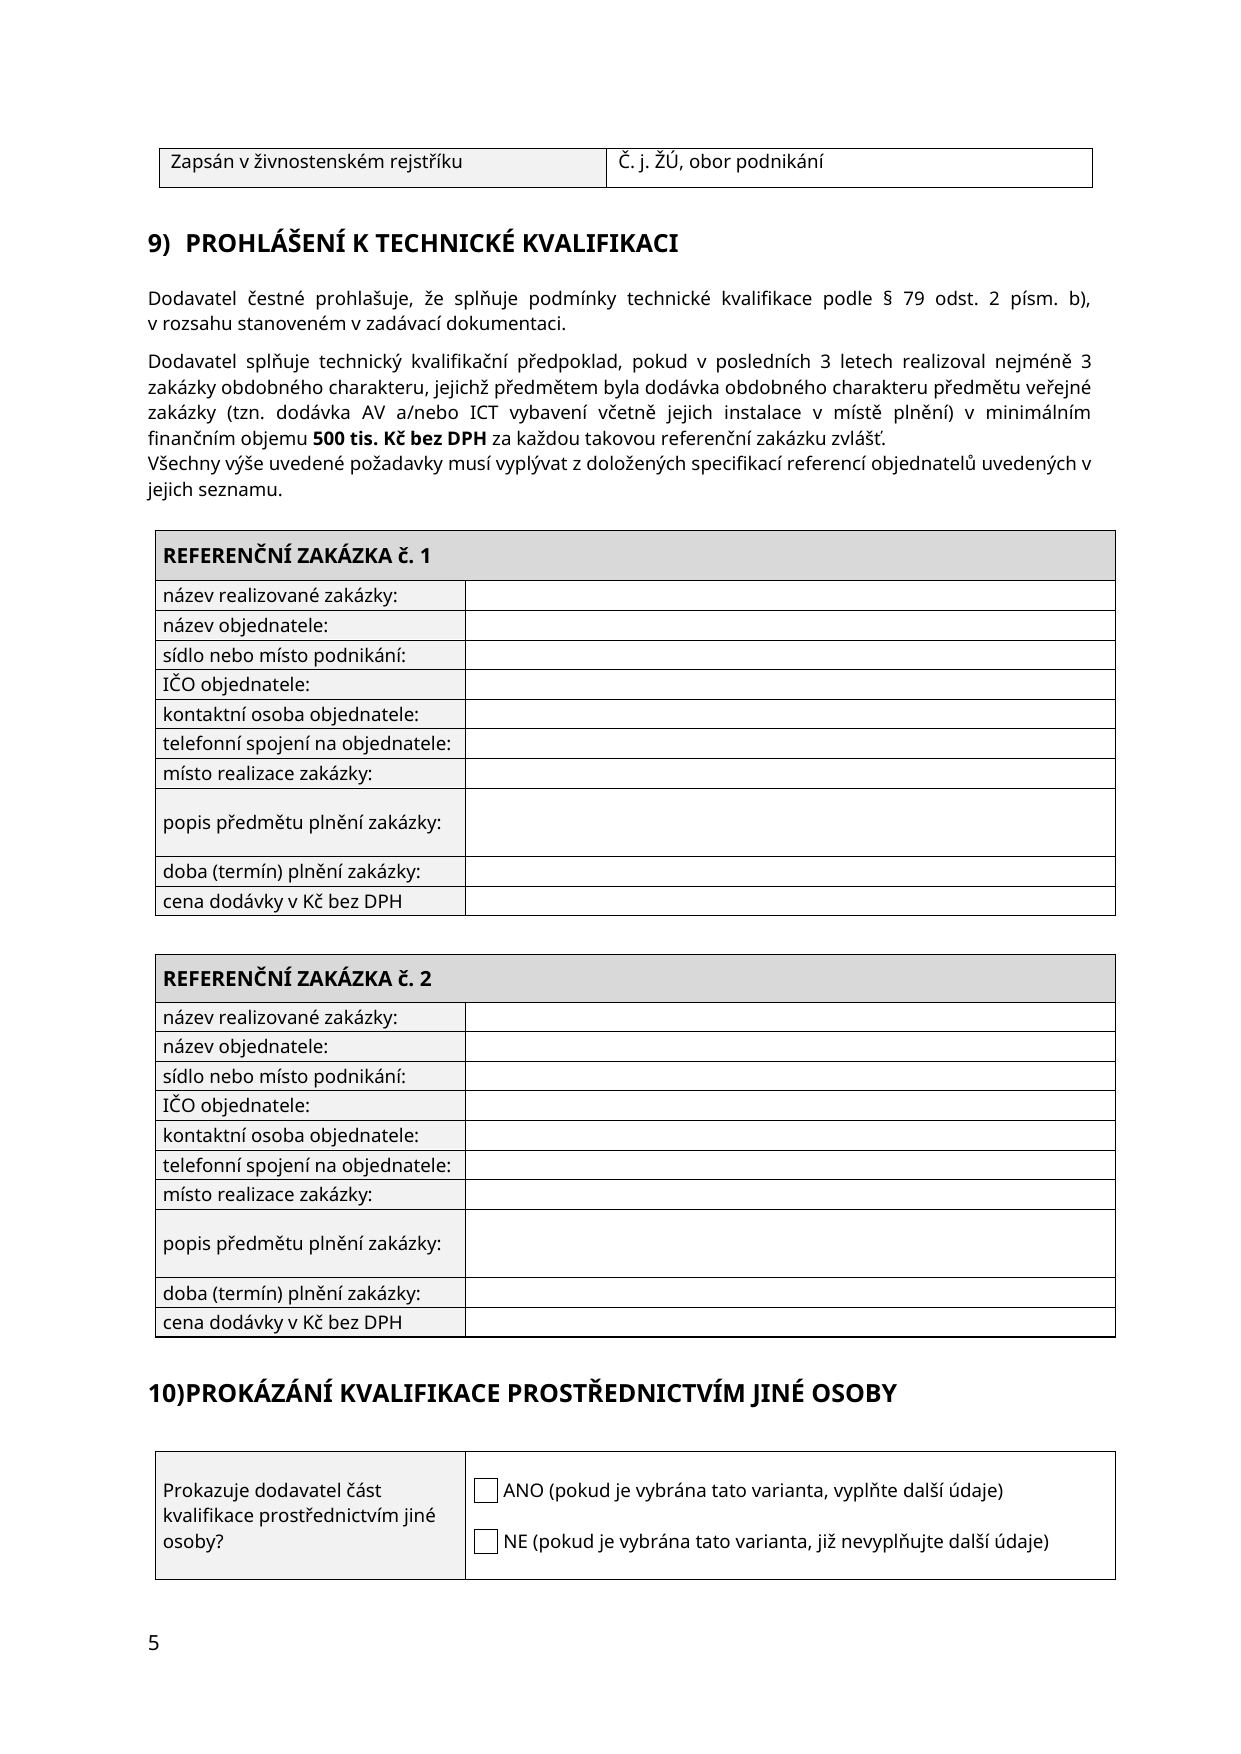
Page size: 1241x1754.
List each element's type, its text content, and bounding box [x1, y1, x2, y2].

table_cell [466, 641, 1115, 669]
subtitle PROHLÁŠENÍ K TECHNICKÉ KVALIFIKACI [148, 226, 679, 260]
table_cell místo realizace zakázky: [156, 1180, 465, 1209]
table_cell popis předmětu plnění zakázky: [156, 1210, 465, 1277]
table_cell [466, 581, 1115, 610]
table_cell [466, 789, 1115, 856]
table_header REFERENČNÍ ZAKÁZKA č. 2 [156, 955, 1115, 1002]
table_cell [466, 1003, 1115, 1031]
table_cell [466, 1308, 1115, 1336]
table_cell název objednatele: [156, 1032, 465, 1061]
table_cell telefonní spojení na objednatele: [156, 1151, 465, 1179]
table_cell doba (termín) plnění zakázky: [156, 1278, 465, 1307]
table_cell [466, 1278, 1115, 1307]
table_cell Zapsán v živnostenském rejstříku [160, 149, 606, 187]
table_cell [466, 887, 1115, 915]
table_cell IČO objednatele: [156, 1091, 465, 1120]
table_cell místo realizace zakázky: [156, 759, 465, 787]
subtitle PROKÁZÁNÍ KVALIFIKACE PROSTŘEDNICTVÍM JINÉ OSOBY [148, 1376, 898, 1410]
table_header REFERENČNÍ ZAKÁZKA č. 1 [156, 531, 1115, 580]
table_cell název objednatele: [156, 611, 465, 639]
table_cell kontaktní osoba objednatele: [156, 1121, 465, 1149]
text Všechny výše uvedené požadavky musí vyplývat z doložených specifikací referencí objednatelů uvedených v jejich seznamu. [148, 451, 1093, 502]
table_cell Č. j. ŽÚ, obor podnikání [607, 149, 1092, 187]
table_cell [466, 1210, 1115, 1277]
table_cell cena dodávky v Kč bez DPH [156, 1308, 465, 1336]
table_cell telefonní spojení na objednatele: [156, 729, 465, 758]
table_cell cena dodávky v Kč bez DPH [156, 887, 465, 915]
table_cell [466, 1121, 1115, 1149]
table_cell [466, 759, 1115, 787]
table_header Prokazuje dodavatel část kvalifikace prostřednictvím jiné osoby? [156, 1452, 465, 1579]
table_cell [466, 1032, 1115, 1061]
text Dodavatel čestné prohlašuje, že splňuje podmínky technické kvalifikace podle § 79 odst. 2 písm. b), v rozsahu stanoveném v zadávací dokumentaci. [148, 238, 1093, 336]
table_cell IČO objednatele: [156, 670, 465, 699]
table_cell [466, 611, 1115, 639]
table_cell kontaktní osoba objednatele: [156, 700, 465, 728]
text Dodavatel splňuje technický kvalifikační předpoklad, pokud v posledních 3 letech realizoval nejméně 3 zakázky obdobného charakteru, jejichž předmětem byla dodávka obdobného charakteru předmětu veřejné zakázky (tzn. dodávka AV a/nebo ICT vybavení včetně jejich instalace v místě plnění) v minimálním finančním objemu 500 tis. Kč bez DPH za každou takovou referenční zakázku zvlášť. [148, 348, 1093, 451]
table_cell doba (termín) plnění zakázky: [156, 857, 465, 886]
table_cell název realizované zakázky: [156, 581, 465, 610]
table_cell název realizované zakázky: [156, 1003, 465, 1031]
table_cell [466, 1062, 1115, 1090]
table_cell popis předmětu plnění zakázky: [156, 789, 465, 856]
table_cell [466, 729, 1115, 758]
table_cell [466, 1151, 1115, 1179]
table_cell [466, 700, 1115, 728]
table_cell sídlo nebo místo podnikání: [156, 641, 465, 669]
table_header ANO (pokud je vybrána tato varianta, vyplňte další údaje) NE (pokud je vybrána tato varianta, již nevyplňujte další údaje) [466, 1452, 1115, 1579]
table_cell [466, 1180, 1115, 1209]
table_cell sídlo nebo místo podnikání: [156, 1062, 465, 1090]
table_cell [466, 670, 1115, 699]
table_cell [466, 1091, 1115, 1120]
table_cell [466, 857, 1115, 886]
